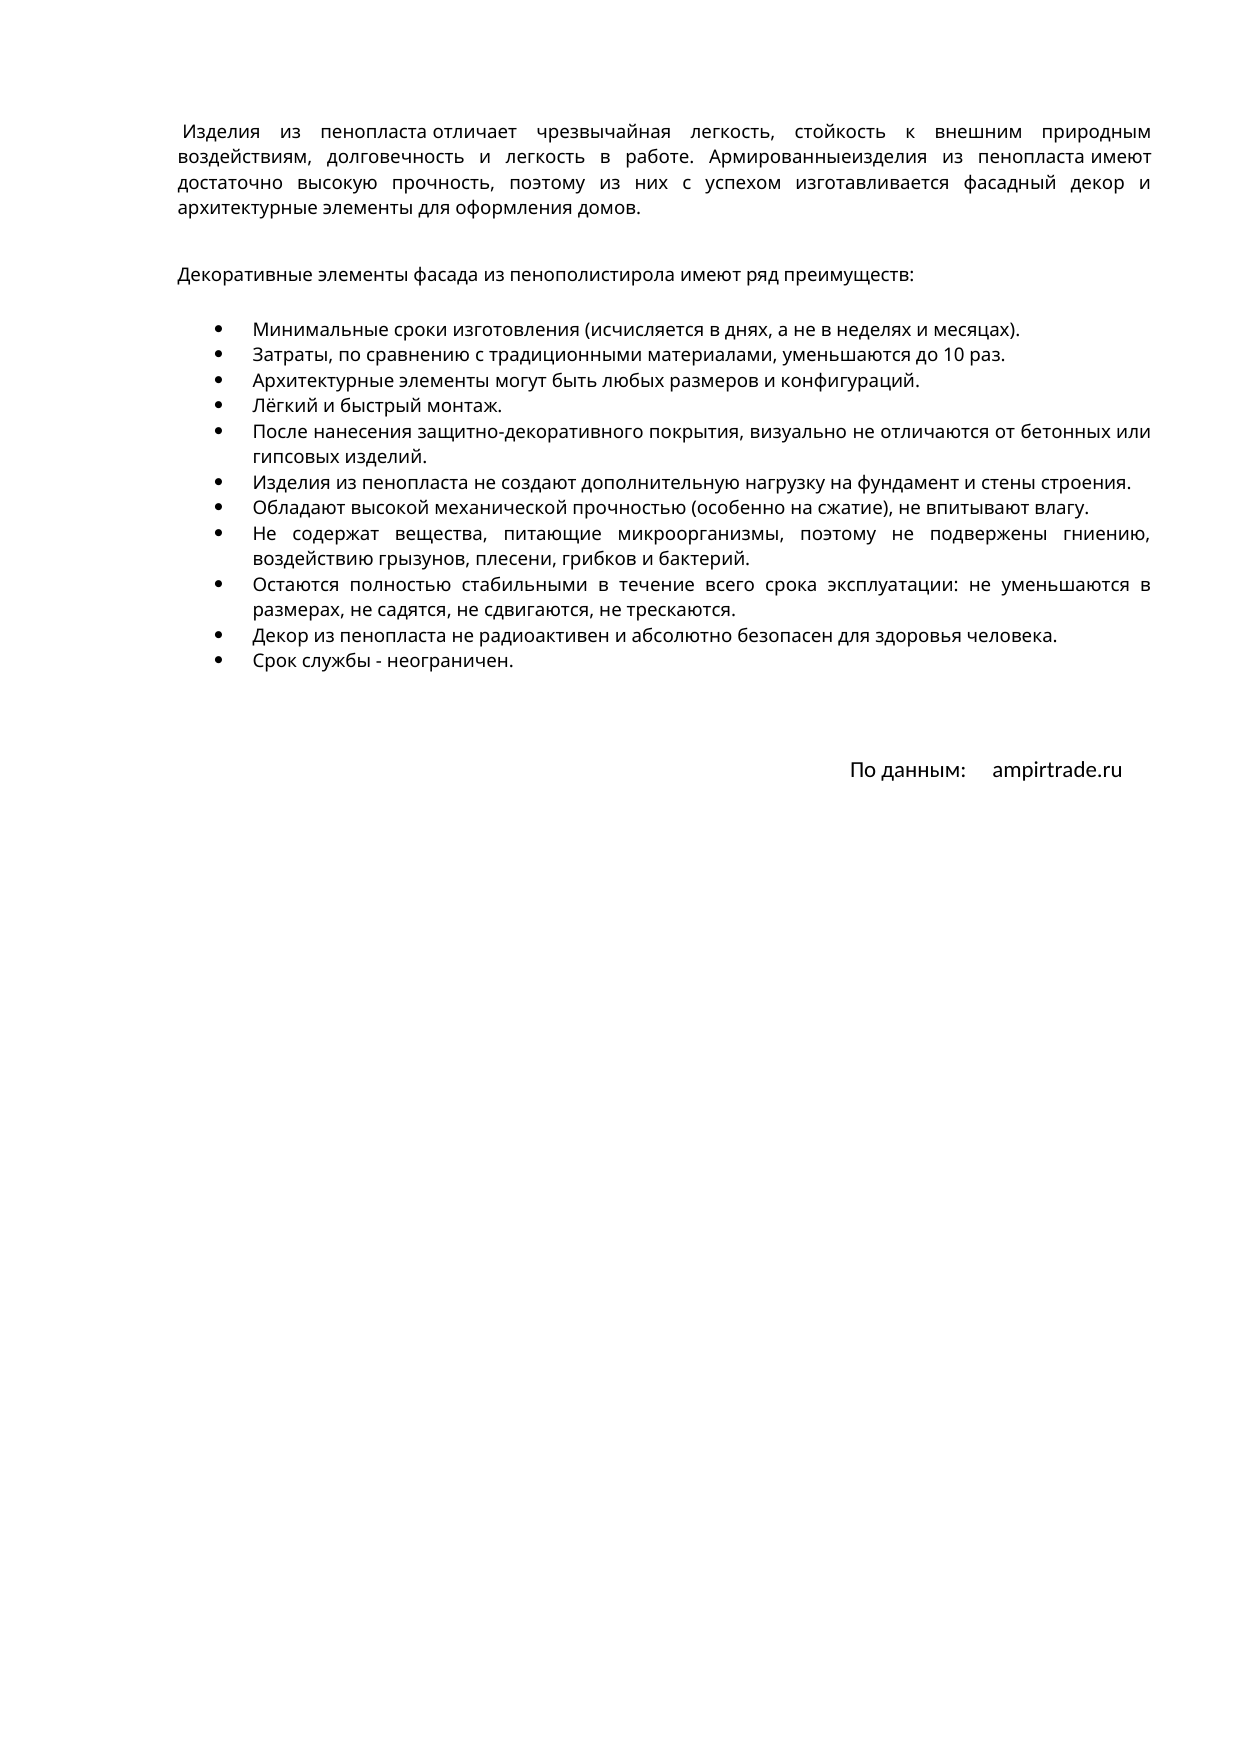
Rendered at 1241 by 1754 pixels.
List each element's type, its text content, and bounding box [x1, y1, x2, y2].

text По данным: ampirtrade.ru [177, 756, 1152, 783]
list Изделия из пенопласта не создают дополнительную нагрузку на фундамент и стены строения. [215, 469, 1152, 495]
list Минимальные сроки изготовления (исчисляется в днях, а не в неделях и месяцах). [215, 316, 1152, 342]
list Затраты, по сравнению с традиционными материалами, уменьшаются до 10 раз. [215, 342, 1152, 367]
list После нанесения защитно-декоративного покрытия, визуально не отличаются от бетонных или гипсовых изделий. [215, 418, 1152, 469]
list Не содержат вещества, питающие микроорганизмы, поэтому не подвержены гниению, воздействию грызунов, плесени, грибков и бактерий. [215, 520, 1152, 571]
text Изделия из пенопласта отличает чрезвычайная легкость, стойкость к внешним природным воздействиям, долговечность и легкость в работе. Армированныеизделия из пенопласта имеют достаточно высокую прочность, поэтому из них с успехом изготавливается фасадный декор и архитектурные элементы для оформления домов. [177, 118, 1152, 220]
list Декор из пенопласта не радиоактивен и абсолютно безопасен для здоровья человека. [215, 622, 1152, 648]
list Лёгкий и быстрый монтаж. [215, 393, 1152, 418]
list Срок службы - неограничен. [215, 648, 1152, 673]
list Обладают высокой механической прочностью (особенно на сжатие), не впитывают влагу. [215, 495, 1152, 520]
list Остаются полностью стабильными в течение всего срока эксплуатации: не уменьшаются в размерах, не садятся, не сдвигаются, не трескаются. [215, 571, 1152, 622]
list Архитектурные элементы могут быть любых размеров и конфигураций. [215, 367, 1152, 393]
text Декоративные элементы фасада из пенополистирола имеют ряд преимуществ: [177, 236, 1152, 287]
